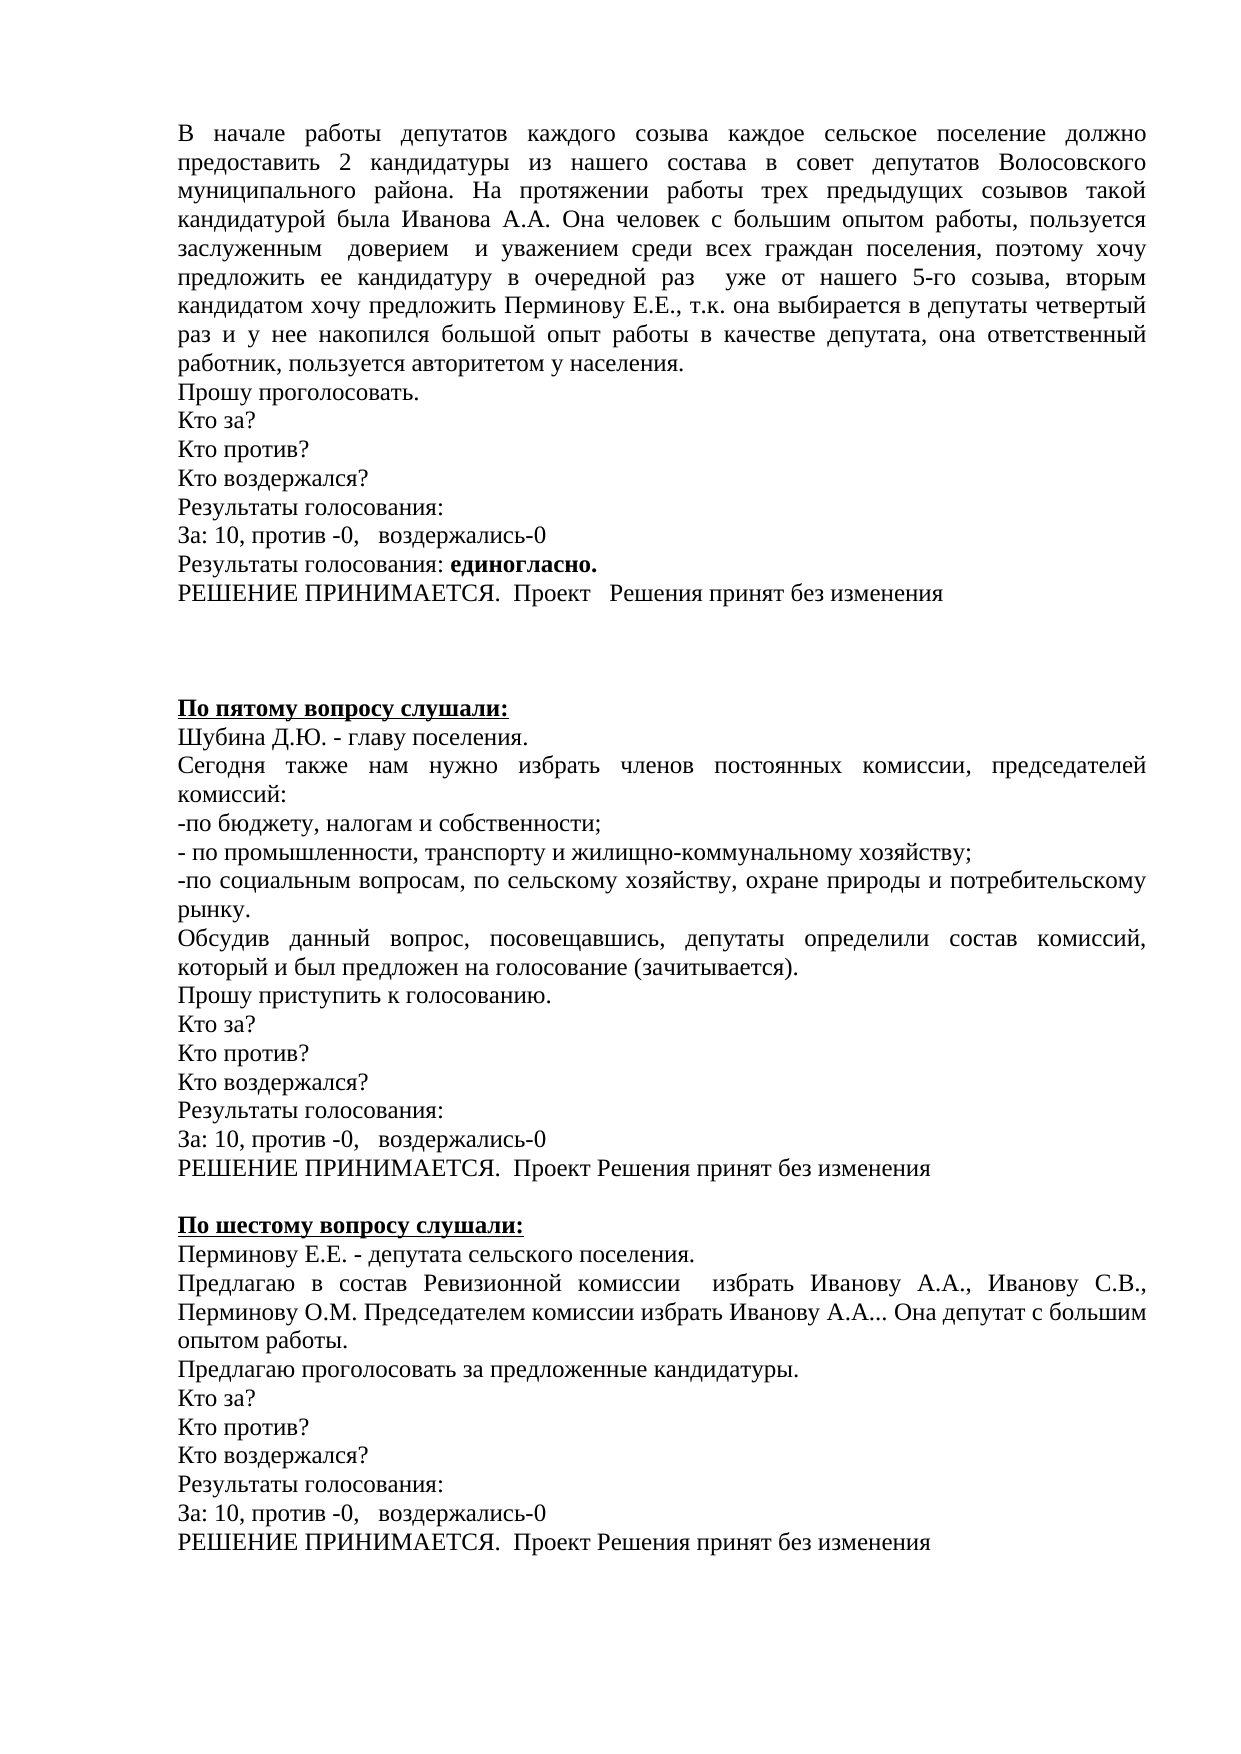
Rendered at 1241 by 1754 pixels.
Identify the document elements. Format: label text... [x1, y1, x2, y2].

text -по бюджету, налогам и собственности; [177, 808, 1147, 837]
text Результаты голосования: единогласно. [177, 549, 1147, 578]
text Кто против? [177, 1038, 1147, 1067]
text Кто за? [177, 1009, 1147, 1038]
text За: 10, против -0, воздержались-0 [177, 1124, 1147, 1153]
text РЕШЕНИЕ ПРИНИМАЕТСЯ. Проект Решения принят без изменения [177, 1153, 1147, 1182]
text Кто против? [177, 1412, 1147, 1441]
text Результаты голосования: [177, 1096, 1147, 1124]
text Результаты голосования: [177, 1469, 1147, 1498]
text РЕШЕНИЕ ПРИНИМАЕТСЯ. Проект Решения принят без изменения [177, 578, 1147, 607]
text Обсудив данный вопрос, посовещавшись, депутаты определили состав комиссий, который и был предложен на голосование (зачитывается). [177, 923, 1147, 981]
text Кто против? [177, 434, 1147, 463]
text Кто за? [177, 406, 1147, 434]
text Результаты голосования: [177, 492, 1147, 521]
text Шубина Д.Ю. - главу поселения. [177, 722, 1147, 751]
text Прошу приступить к голосованию. [177, 981, 1147, 1009]
text По пятому вопросу слушали: [177, 693, 1147, 722]
text В начале работы депутатов каждого созыва каждое сельское поселение должно предоставить 2 кандидатуры из нашего состава в совет депутатов Волосовского муниципального района. На протяжении работы трех предыдущих созывов такой кандидатурой была Иванова А.А. Она человек с большим опытом работы, пользуется заслуженным доверием и уважением среди всех граждан поселения, поэтому хочу предложить ее кандидатуру в очередной раз уже от нашего 5-го созыва, вторым кандидатом хочу предложить Перминову Е.Е., т.к. она выбирается в депутаты четвертый раз и у нее накопился большой опыт работы в качестве депутата, она ответственный работник, пользуется авторитетом у населения. [177, 118, 1147, 377]
text - по промышленности, транспорту и жилищно-коммунальному хозяйству; [177, 837, 1147, 866]
text Предлагаю в состав Ревизионной комиссии избрать Иванову А.А., Иванову С.В., Перминову О.М. Председателем комиссии избрать Иванову А.А... Она депутат с большим опытом работы. [177, 1268, 1147, 1354]
text Кто за? [177, 1383, 1147, 1412]
text Сегодня также нам нужно избрать членов постоянных комиссии, председателей комиссий: [177, 751, 1147, 808]
text Кто воздержался? [177, 463, 1147, 492]
text За: 10, против -0, воздержались-0 [177, 521, 1147, 549]
text Кто воздержался? [177, 1441, 1147, 1469]
text За: 10, против -0, воздержались-0 [177, 1498, 1147, 1527]
text Кто воздержался? [177, 1067, 1147, 1096]
text По шестому вопросу слушали: [177, 1211, 1147, 1239]
text -по социальным вопросам, по сельскому хозяйству, охране природы и потребительскому рынку. [177, 866, 1147, 923]
text Прошу проголосовать. [177, 377, 1147, 406]
text РЕШЕНИЕ ПРИНИМАЕТСЯ. Проект Решения принят без изменения [177, 1527, 1147, 1556]
text Перминову Е.Е. - депутата сельского поселения. [177, 1239, 1147, 1268]
text Предлагаю проголосовать за предложенные кандидатуры. [177, 1354, 1147, 1383]
